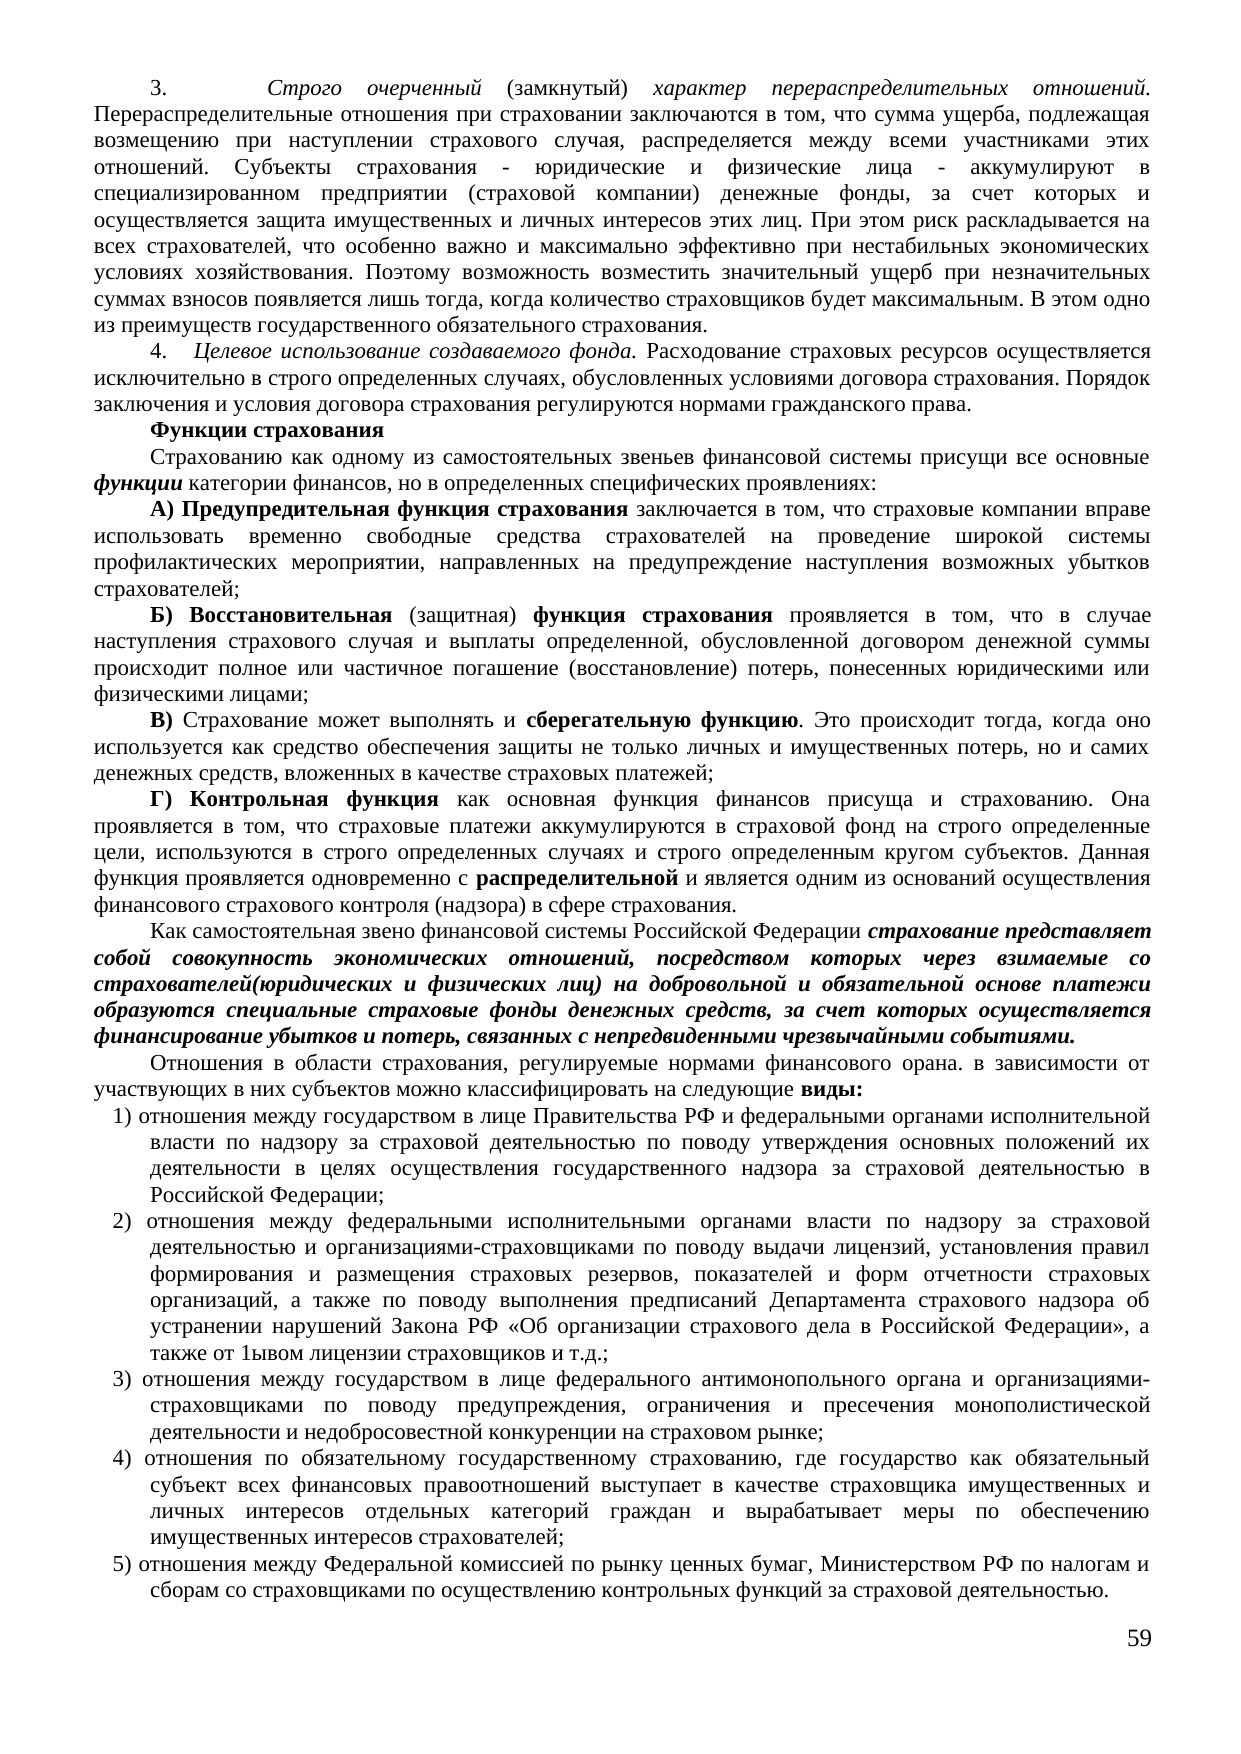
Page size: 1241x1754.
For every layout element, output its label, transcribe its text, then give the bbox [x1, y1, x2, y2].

text 2) отношения между федеральными исполнительными органами власти по надзору за страховой деятельностью и организациями-страховщиками по поводу выдачи лицензий, установления правил формирования и размещения страховых резервов, показателей и форм отчетности страховых организаций, а также по поводу выполнения предписаний Департамента страхового надзора об устранении нарушений Закона РФ «Об организации страхового дела в Российской Федерации», а также от 1ывом лицензии страховщиков и т.д.; [112, 1207, 1152, 1365]
text Как самостоятельная звено финансовой системы Российской Федерации страхование представляет собой совокупность экономических отношений, посредством которых через взимаемые со страхователей(юридических и физических лиц) на добровольной и обязательной основе платежи образуются специальные страховые фонды денежных средств, за счет которых осуществляется финансирование убытков и потерь, связанных с непредвиденными чрезвычайными событиями. [94, 917, 1152, 1049]
text 3) отношения между государством в лице федерального антимонопольного органа и организациями-страховщиками по поводу предупреждения, ограничения и пресечения монополистической деятельности и недобросовестной конкуренции на страховом рынке; [112, 1365, 1152, 1444]
text Г) Контрольная функция как основная функция финансов присуща и страхованию. Она проявляется в том, что страховые платежи аккумулируются в страховой фонд на строго определенные цели, используются в строго определенных случаях и строго определенным кругом субъектов. Данная функция проявляется одновременно с распределительной и является одним из оснований осуществления финансового страхового контроля (надзора) в сфере страхования. [94, 785, 1152, 917]
text 3. Строго очерченный (замкнутый) характер перераспределительных отношений. Перераспределительные отношения при страховании заключаются в том, что сумма ущерба, подлежащая возмещению при наступлении страхового случая, распределяется между всеми участниками этих отношений. Субъекты страхования - юридические и физические лица - аккумулируют в специализированном предприятии (страховой компании) денежные фонды, за счет которых и осуществляется защита имущественных и личных интересов этих лиц. При этом риск раскладывается на всех страхователей, что особенно важно и максимально эффективно при нестабильных экономических условиях хозяйствования. Поэтому возможность возместить значительный ущерб при незначительных суммах взносов появляется лишь тогда, когда количество страховщиков будет максимальным. В этом одно из преимуществ государственного обязательного страхования. [94, 74, 1152, 337]
text 4) отношения по обязательному государственному страхованию, где государство как обязательный субъект всех финансовых правоотношений выступает в качестве страховщика имущественных и личных интересов отдельных категорий граждан и вырабатывает меры по обеспечению имущественных интересов страхователей; [112, 1444, 1152, 1550]
text В) Страхование может выполнять и сберегательную функцию. Это происходит тогда, когда оно используется как средство обеспечения защиты не только личных и имущественных потерь, но и самих денежных средств, вложенных в качестве страховых платежей; [94, 706, 1152, 785]
text Отношения в области страхования, регулируемые нормами финансового орана. в зависимости от участвующих в них субъектов можно классифицировать на следующие виды: [94, 1049, 1152, 1102]
text Б) Восстановительная (защитная) функция страхования проявляется в том, что в случае наступления страхового случая и выплаты определенной, обусловленной договором денежной суммы происходит полное или частичное погашение (восстановление) потерь, понесенных юридическими или физическими лицами; [94, 601, 1152, 706]
text 4. Целевое использование создаваемого фонда. Расходование страховых ресурсов осуществляется исключительно в строго определенных случаях, обусловленных условиями договора страхования. Порядок заключения и условия договора страхования регулируются нормами гражданского права. [94, 337, 1152, 416]
text Функции страхования [94, 416, 1152, 443]
text Страхованию как одному из самостоятельных звеньев финансовой системы присущи все основные функции категории финансов, но в определенных специфических проявлениях: [94, 443, 1152, 496]
text 1) отношения между государством в лице Правительства РФ и федеральными органами исполнительной власти по надзору за страховой деятельностью по поводу утверждения основных положений их деятельности в целях осуществления государственного надзора за страховой деятельностью в Российской Федерации; [112, 1102, 1152, 1207]
text А) Предупредительная функция страхования заключается в том, что страховые компании вправе использовать временно свободные средства страхователей на проведение широкой системы профилактических мероприятии, направленных на предупреждение наступления возможных убытков страхователей; [94, 496, 1152, 601]
text 5) отношения между Федеральной комиссией по рынку ценных бумаг, Министерством РФ по налогам и сборам со страховщиками по осуществлению контрольных функций за страховой деятельностью. [112, 1550, 1152, 1602]
